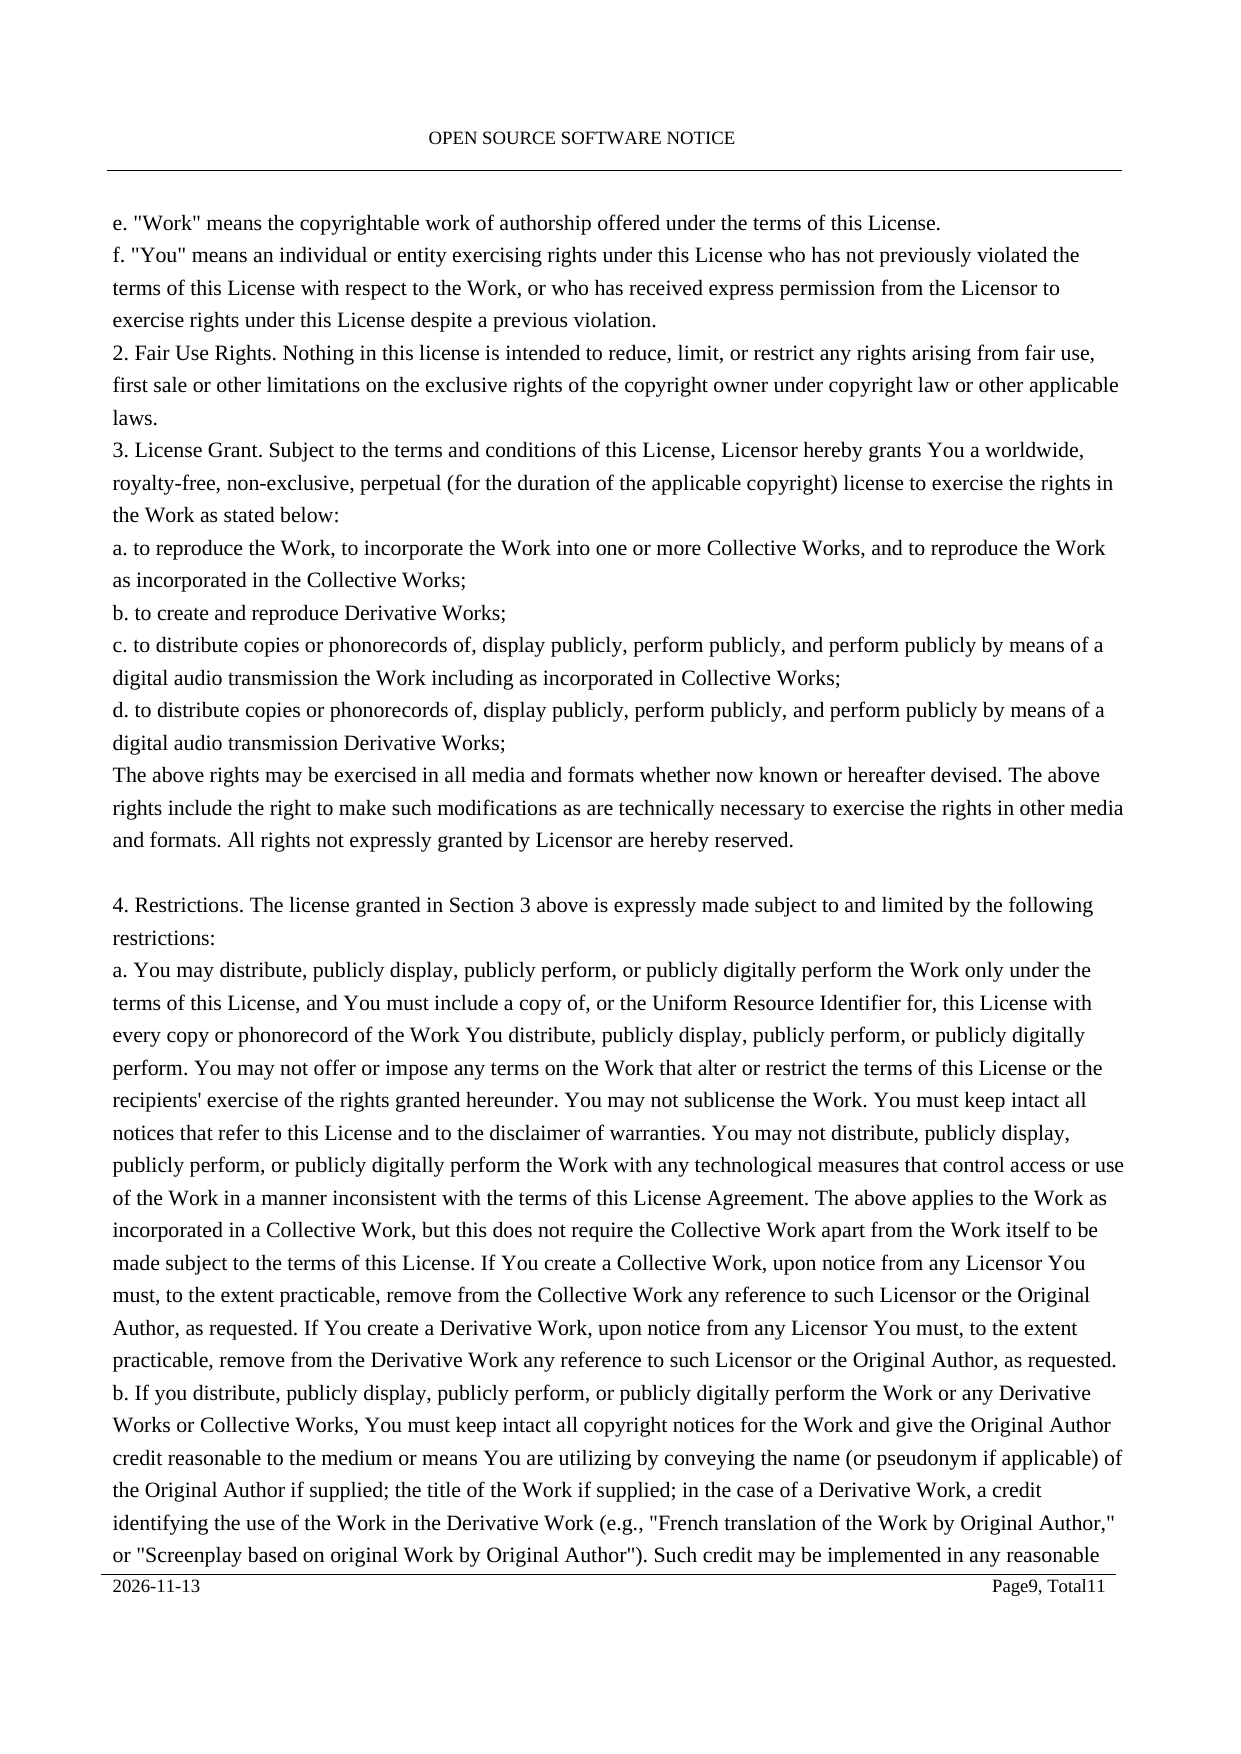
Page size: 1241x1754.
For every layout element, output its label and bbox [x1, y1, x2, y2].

text [112, 206, 1128, 1571]
